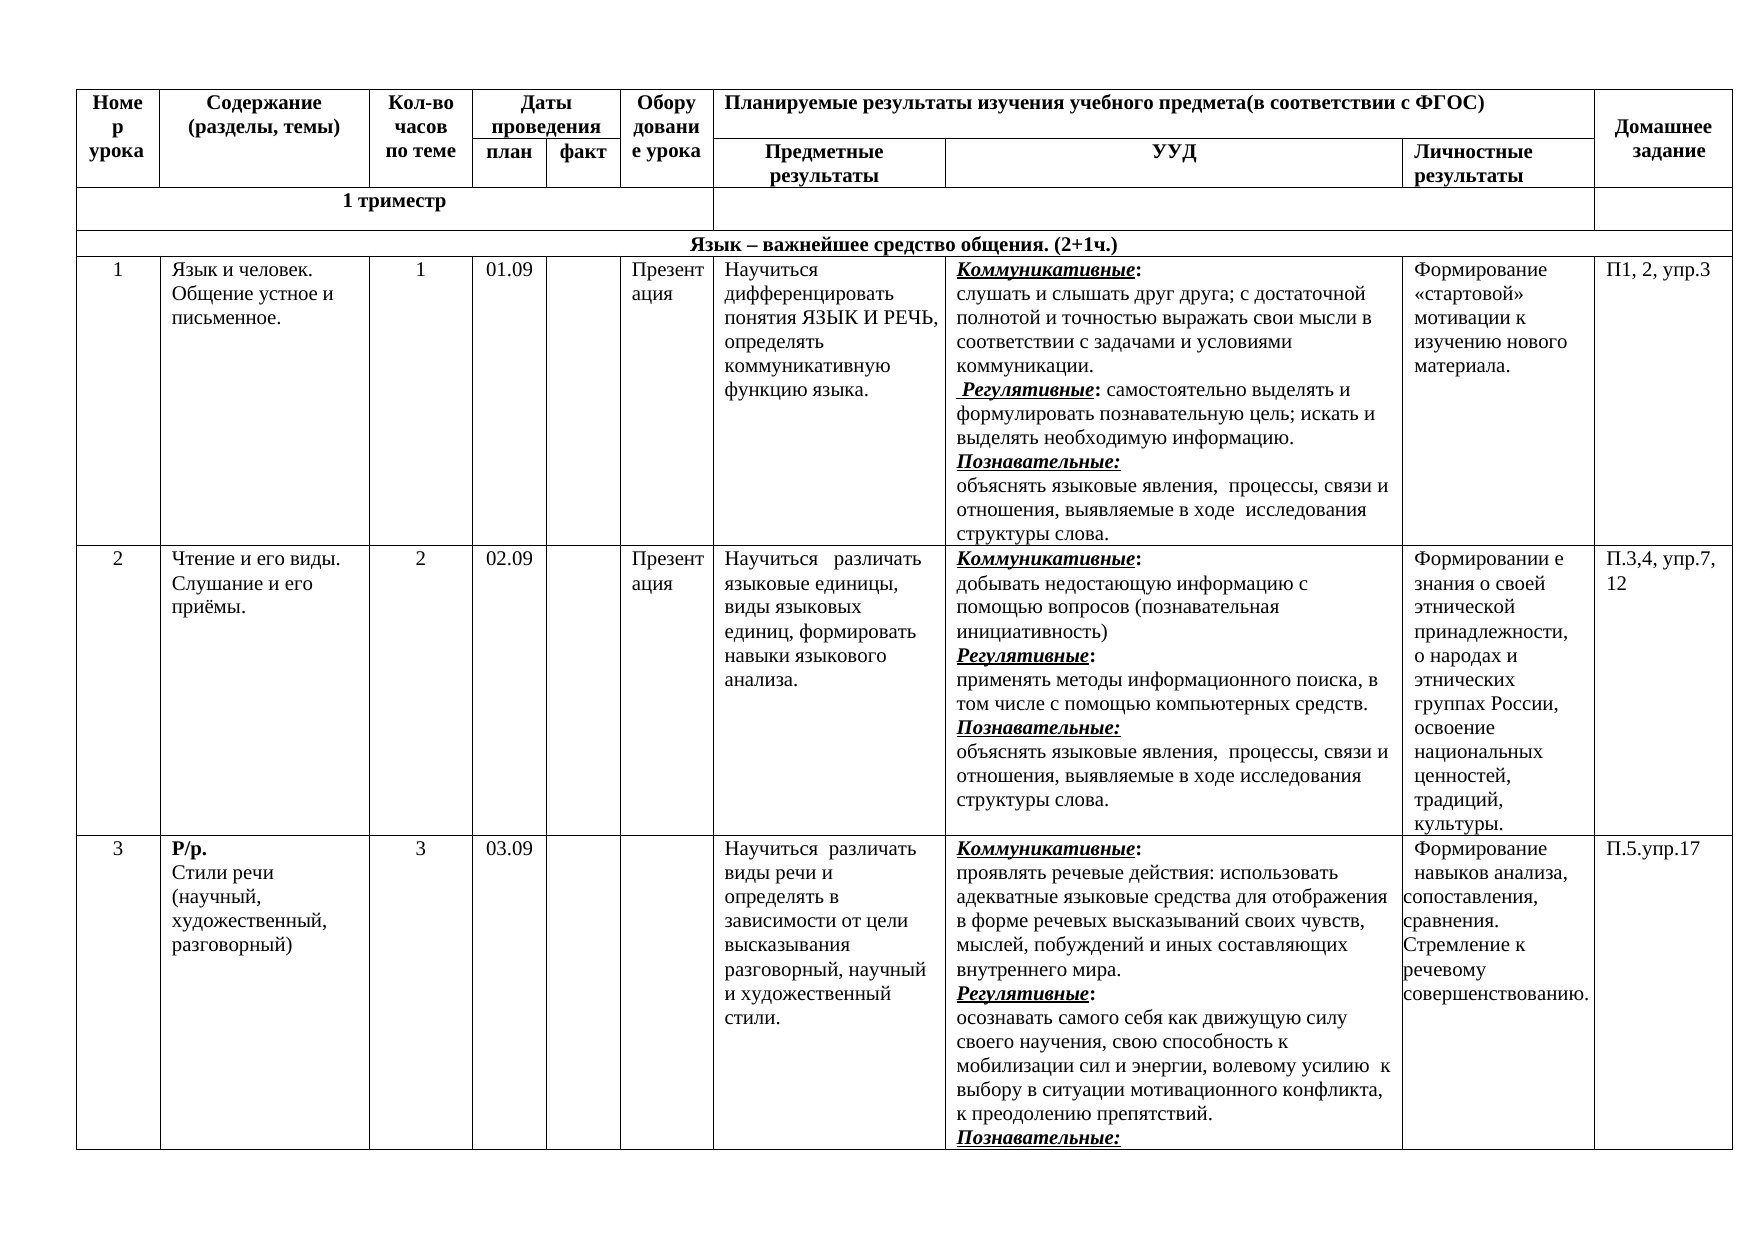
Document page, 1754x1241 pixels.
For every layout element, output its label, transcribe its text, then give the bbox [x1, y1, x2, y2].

table_cell Научиться дифференцировать понятия ЯЗЫК И РЕЧЬ, определять коммуникативную функцию языка. [714, 257, 945, 545]
table_cell 01.09 [473, 257, 546, 545]
table_cell [547, 546, 620, 835]
table_cell 1 триместр [77, 188, 713, 230]
table_cell [1595, 188, 1732, 230]
table_cell факт [547, 139, 620, 187]
table_cell Язык – важнейшее средство общения. (2+1ч.) [77, 231, 1732, 256]
table_cell 3 [77, 836, 160, 1149]
table_cell 1 [77, 257, 160, 545]
table_cell [621, 836, 713, 1149]
table_header Оборудование урока [621, 90, 713, 187]
table_header Планируемые результаты изучения учебного предмета(в соответствии с ФГОС) [714, 90, 1594, 138]
table_cell Формирование «стартовой» мотивации к изучению нового материала. [1403, 257, 1594, 545]
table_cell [161, 836, 369, 1149]
table_cell П1, 2, упр.3 [1595, 257, 1732, 545]
table_cell 2 [370, 546, 472, 835]
table_cell Коммуникативные: слушать и слышать друг друга; с достаточной полнотой и точностью выражать свои мысли в соответствии с задачами и условиями коммуникации. Регулятивные: самостоятельно выделять и формулировать познавательную цель; искать и выделять необходимую информацию. Познавательные: объяснять языковые явления, процессы, связи и отношения, выявляемые в ходе исследования структуры слова. [946, 257, 1402, 545]
table_cell Язык и человек. Общение устное и письменное. [161, 257, 369, 545]
table_header Кол-во часов по теме [370, 90, 472, 187]
table_cell Научиться различать языковые единицы, виды языковых единиц, формировать навыки языкового анализа. [714, 546, 945, 835]
table_cell 2 [77, 546, 160, 835]
table_cell Коммуникативные: добывать недостающую информацию с помощью вопросов (познавательная инициативность) Регулятивные: применять методы информационного поиска, в том числе с помощью компьютерных средств. Познавательные: объяснять языковые явления, процессы, связи и отношения, выявляемые в ходе исследования структуры слова. [946, 546, 1402, 835]
table_header Номер урока [77, 90, 159, 187]
table_cell Личностные результаты [1403, 139, 1594, 187]
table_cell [946, 836, 1402, 1149]
table_cell [547, 836, 620, 1149]
table_cell Презентация [621, 546, 713, 835]
table_cell 3 [370, 836, 472, 1149]
table_cell Чтение и его виды. Слушание и его приёмы. [161, 546, 369, 835]
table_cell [714, 836, 945, 1149]
table_cell [714, 188, 1594, 230]
table_cell 1 [370, 257, 472, 545]
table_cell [1403, 836, 1594, 1149]
table_cell Предметные результаты [714, 139, 945, 187]
table_cell Формировании е знания о своей этнической принадлежности, о народах и этнических группах России, освоение национальных ценностей, традиций, культуры. [1403, 546, 1594, 835]
table_header Содержание (разделы, темы) [160, 90, 369, 187]
table_cell УУД [946, 139, 1402, 187]
table_cell 03.09 [473, 836, 546, 1149]
table_header Даты проведения [473, 90, 620, 138]
table_header Домашнее задание [1595, 90, 1732, 187]
table_cell П.3,4, упр.7, 12 [1595, 546, 1732, 835]
table_cell план [473, 139, 546, 187]
table_cell П.5.упр.17 [1595, 836, 1732, 1149]
table_cell Презентация [621, 257, 713, 545]
table_cell [547, 257, 620, 545]
table_cell 02.09 [473, 546, 546, 835]
